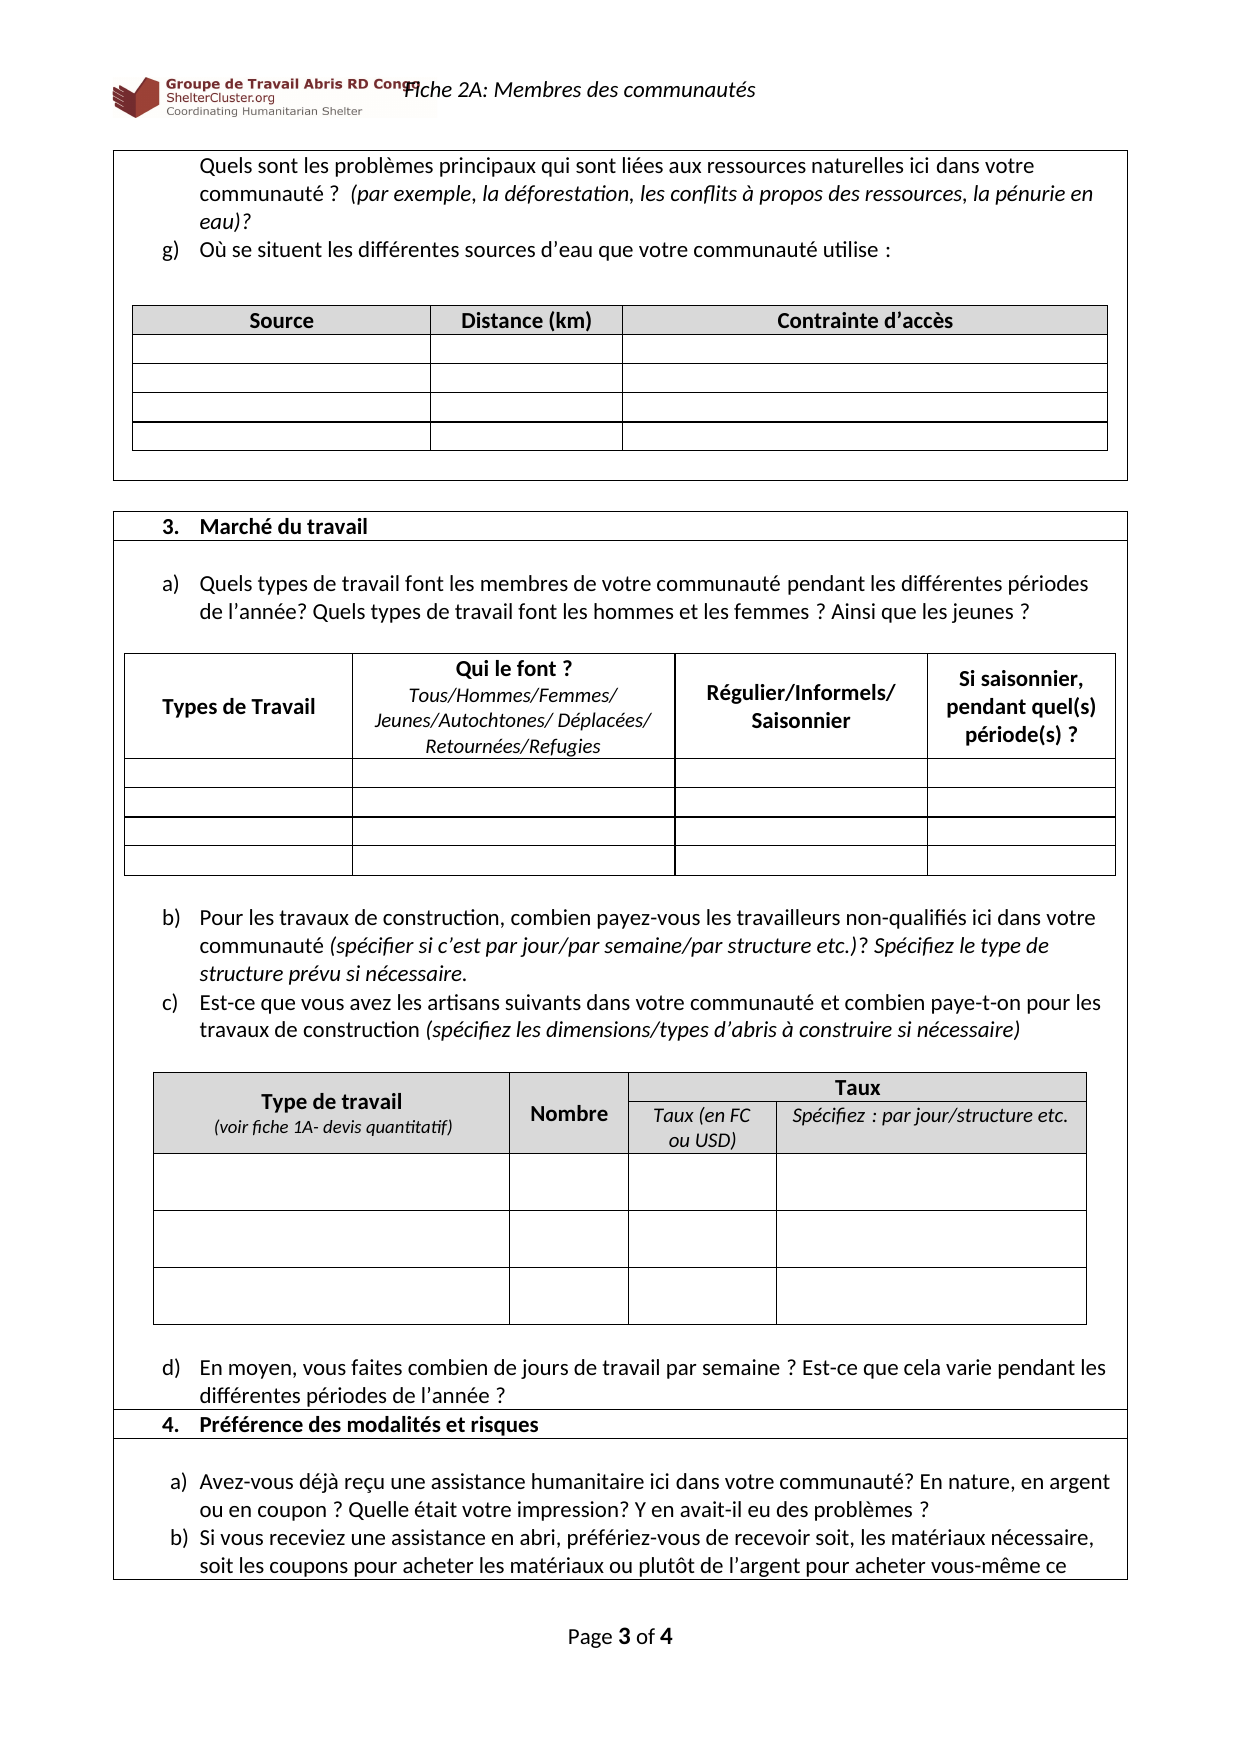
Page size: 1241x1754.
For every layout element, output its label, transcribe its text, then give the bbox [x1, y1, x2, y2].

table_cell Quels types de travail font les membres de votre communauté pendant les différentes périodes de l’année? Quels types de travail font les hommes et les femmes ? Ainsi que les jeunes ? Pour les travaux de construction, combien payez-vous les travailleurs non-qualifiés ici dans votre communauté (spécifier si c’est par jour/par semaine/par structure etc.)? Spécifiez le type de structure prévu si nécessaire. Est-ce que vous avez les artisans suivants dans votre communauté et combien paye-t-on pour les travaux de construction (spécifiez les dimensions/types d’abris à construire si nécessaire) En moyen, vous faites combien de jours de travail par semaine ? Est-ce que cela varie pendant les différentes périodes de l’année ? [114, 541, 1127, 1409]
table_header Marché du travail [114, 512, 1127, 540]
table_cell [114, 1439, 1127, 1579]
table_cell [114, 151, 1127, 479]
picture [112, 77, 438, 118]
table_cell Préférence des modalités et risques [114, 1410, 1127, 1438]
